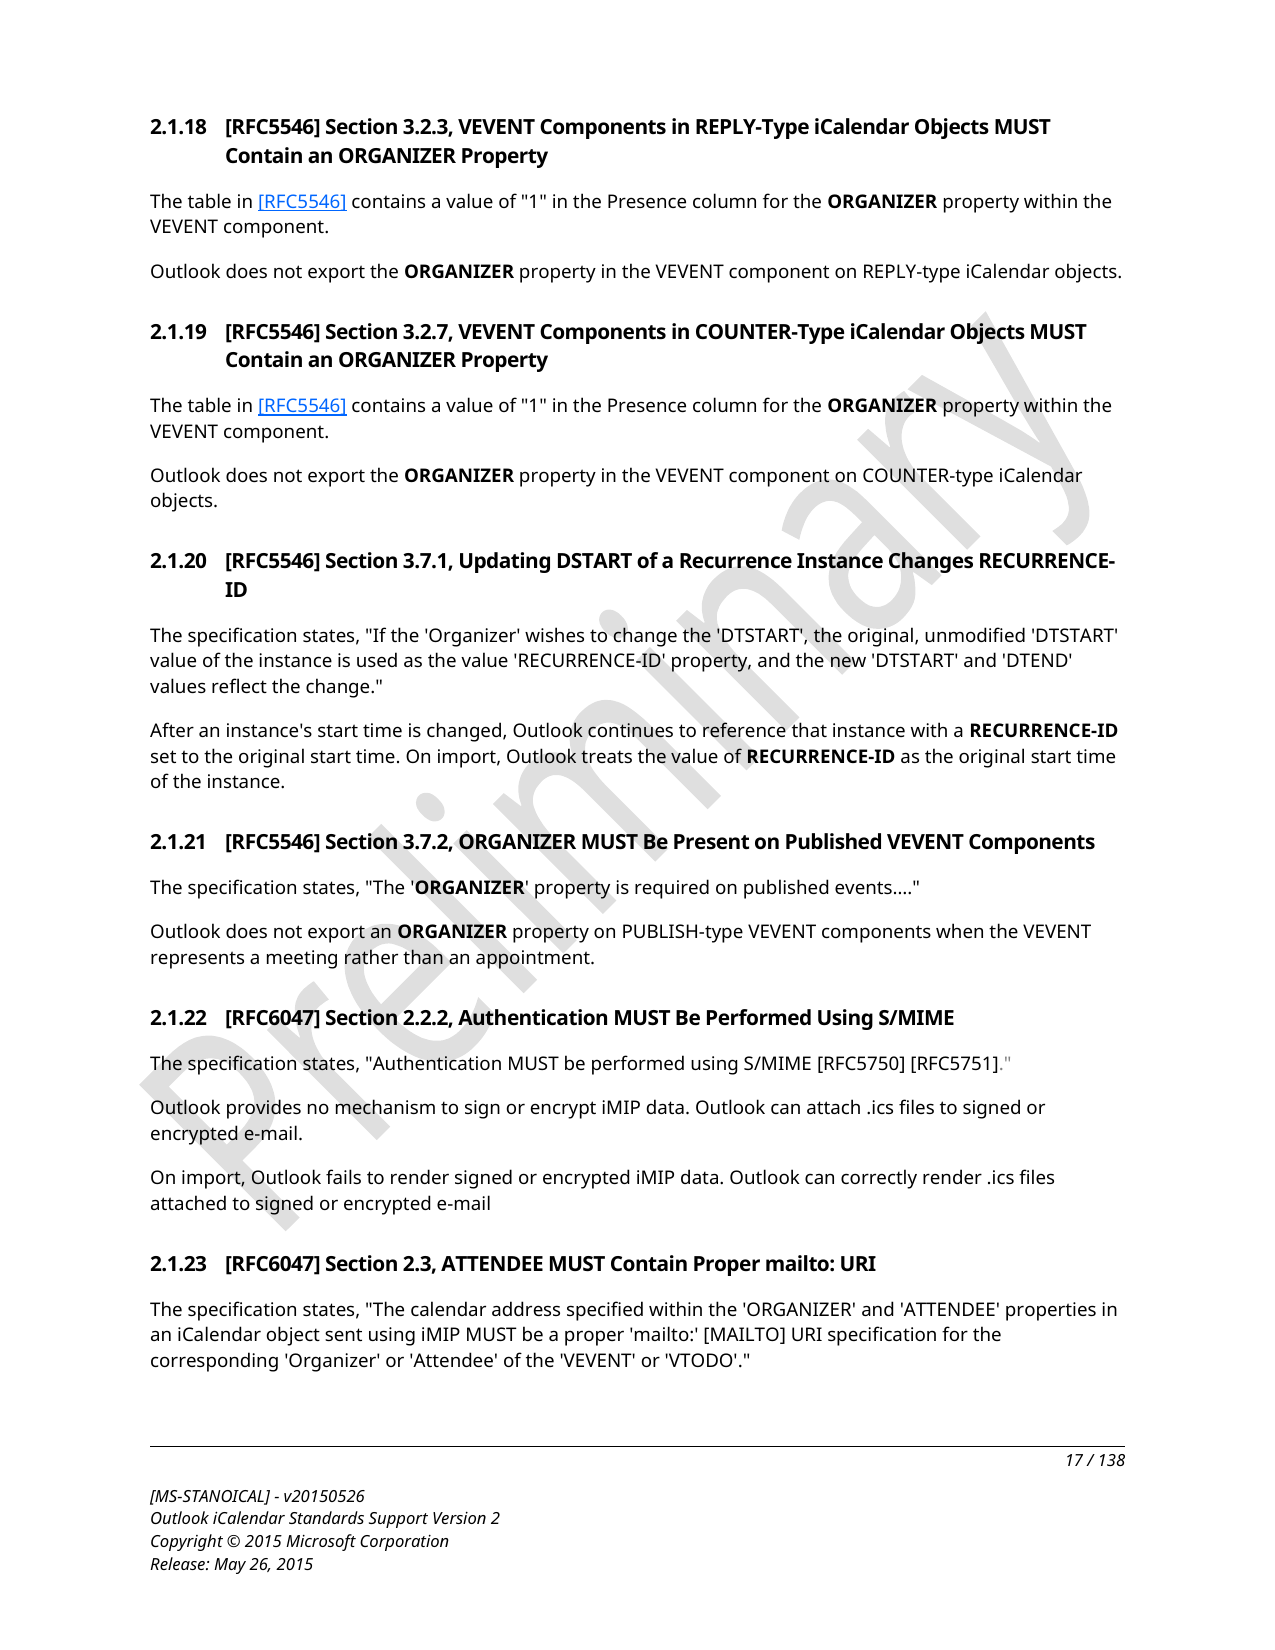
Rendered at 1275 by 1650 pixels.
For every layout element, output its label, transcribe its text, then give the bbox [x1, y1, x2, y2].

text On import, Outlook fails to render signed or encrypted iMIP data. Outlook can correctly render .ics files attached to signed or encrypted e-mail [150, 1164, 1125, 1216]
text The specification states, "The calendar address specified within the 'ORGANIZER' and 'ATTENDEE' properties in an iCalendar object sent using iMIP MUST be a proper 'mailto:' [MAILTO] URI specification for the corresponding 'Organizer' or 'Attendee' of the 'VEVENT' or 'VTODO'." [150, 1296, 1125, 1373]
text The specification states, "The 'ORGANIZER' property is required on published events…." [150, 874, 1125, 900]
text Outlook does not export the ORGANIZER property in the VEVENT component on COUNTER-type iCalendar objects. [150, 462, 1125, 513]
text The specification states, "Authentication MUST be performed using S/MIME [RFC5750] [RFC5751]." [150, 1050, 1125, 1076]
text After an instance's start time is changed, Outlook continues to reference that instance with a RECURRENCE-ID set to the original start time. On import, Outlook treats the value of RECURRENCE-ID as the original start time of the instance. [150, 717, 1125, 794]
subtitle [RFC5546] Section 3.7.1, Updating DSTART of a Recurrence Instance Changes RECURRENCE-ID [150, 547, 1125, 603]
text Outlook does not export the ORGANIZER property in the VEVENT component on REPLY-type iCalendar objects. [150, 258, 1125, 283]
subtitle [RFC6047] Section 2.3, ATTENDEE MUST Contain Proper mailto: URI [150, 1249, 1125, 1277]
text The specification states, "If the 'Organizer' wishes to change the 'DTSTART', the original, unmodified 'DTSTART' value of the instance is used as the value 'RECURRENCE-ID' property, and the new 'DTSTART' and 'DTEND' values reflect the change." [150, 622, 1125, 699]
text Outlook provides no mechanism to sign or encrypt iMIP data. Outlook can attach .ics files to signed or encrypted e-mail. [150, 1095, 1125, 1146]
text Outlook does not export an ORGANIZER property on PUBLISH-type VEVENT components when the VEVENT represents a meeting rather than an appointment. [150, 919, 1125, 970]
subtitle [RFC5546] Section 3.7.2, ORGANIZER MUST Be Present on Published VEVENT Components [150, 827, 1125, 856]
subtitle [RFC5546] Section 3.2.3, VEVENT Components in REPLY-Type iCalendar Objects MUST Contain an ORGANIZER Property [150, 112, 1125, 169]
text The table in [RFC5546] contains a value of "1" in the Presence column for the ORGANIZER property within the VEVENT component. [150, 392, 1125, 443]
subtitle [RFC6047] Section 2.2.2, Authentication MUST Be Performed Using S/MIME [150, 1003, 1125, 1032]
text The table in [RFC5546] contains a value of "1" in the Presence column for the ORGANIZER property within the VEVENT component. [150, 188, 1125, 239]
subtitle [RFC5546] Section 3.2.7, VEVENT Components in COUNTER-Type iCalendar Objects MUST Contain an ORGANIZER Property [150, 317, 1125, 374]
